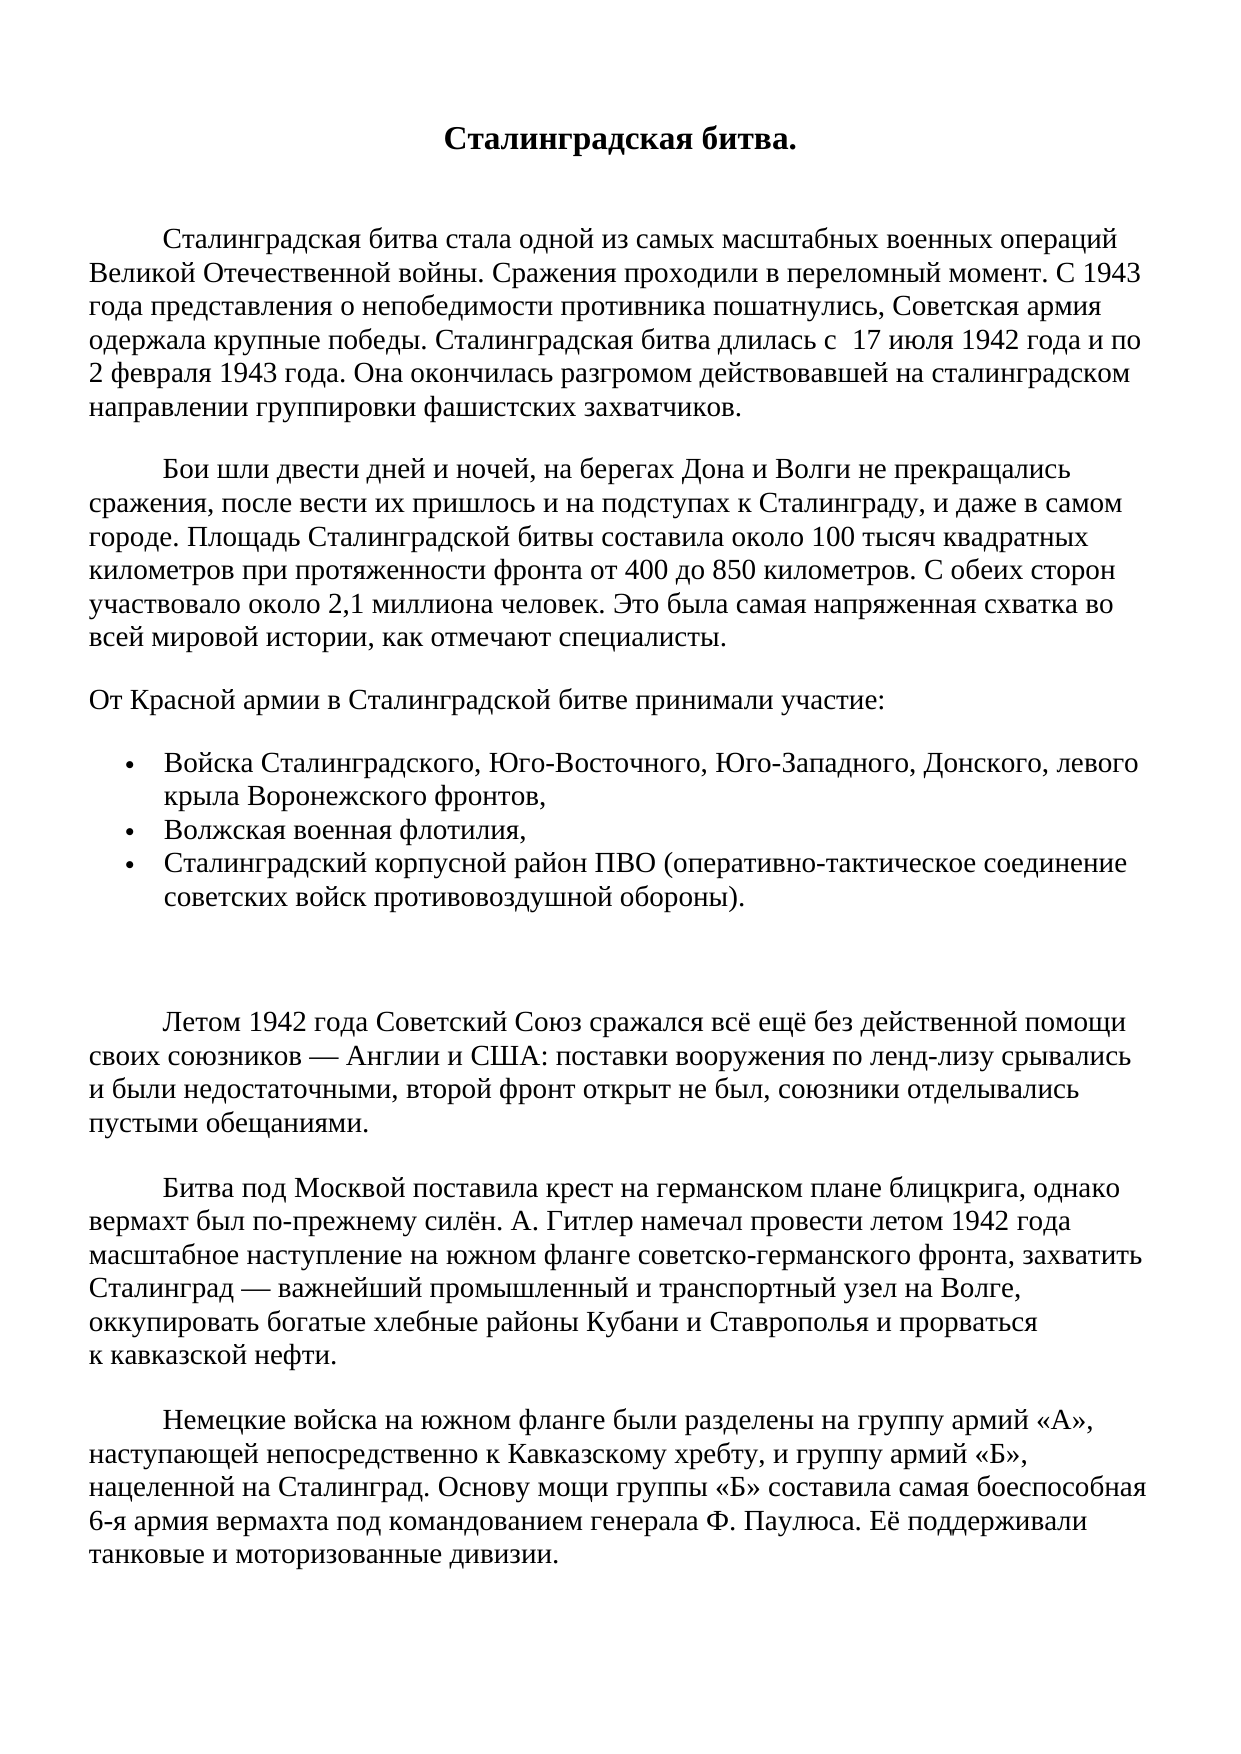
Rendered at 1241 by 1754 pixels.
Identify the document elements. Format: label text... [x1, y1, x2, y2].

text Бои шли двести дней и ночей, на берегах Дона и Волги не прекращались сражения, после вести их пришлось и на подступах к Сталинграду, и даже в самом городе. Площадь Сталинградской битвы составила около 100 тысяч квадратных километров при протяженности фронта от 400 до 850 километров. С обеих сторон участвовало около 2,1 миллиона человек. Это была самая напряженная схватка во всей мировой истории, как отмечают специалисты. [89, 452, 1152, 653]
text От Красной армии в Сталинградской битве принимали участие: [89, 682, 1152, 716]
list Сталинградский корпусной район ПВО (оперативно-тактическое соединение советских войск противовоздушной обороны). [126, 845, 1152, 912]
text Битва под Москвой поставила крест на германском плане блицкрига, однако вермахт был по-прежнему силён. А. Гитлер намечал провести летом 1942 года масштабное наступление на южном фланге советско-германского фронта, захватить Сталинград — важнейший промышленный и транспортный узел на Волге, оккупировать богатые хлебные районы Кубани и Ставрополья и прорваться к кавказской нефти. [89, 1170, 1152, 1371]
text Сталинградская битва. [89, 118, 1152, 156]
text Немецкие войска на южном фланге были разделены на группу армий «А», наступающей непосредственно к Кавказскому хребту, и группу армий «Б», нацеленной на Сталинград. Основу мощи группы «Б» составила самая боеспособная 6-я армия вермахта под командованием генерала Ф. Паулюса. Её поддерживали танковые и моторизованные дивизии. [89, 1402, 1152, 1570]
text Летом 1942 года Советский Союз сражался всё ещё без действенной помощи своих союзников — Англии и США: поставки вооружения по ленд-лизу срывались и были недостаточными, второй фронт открыт не был, союзники отделывались пустыми обещаниями. [89, 1004, 1152, 1138]
text Сталинградская битва стала одной из самых масштабных военных операций Великой Отечественной войны. Сражения проходили в переломный момент. С 1943 года представления о непобедимости противника пошатнулись, Советская армия одержала крупные победы. Сталинградская битва длилась с 17 июля 1942 года и по 2 февраля 1943 года. Она окончилась разгромом действовавшей на сталинградском направлении группировки фашистских захватчиков. [89, 221, 1152, 422]
list Волжская военная флотилия, [126, 812, 1152, 845]
list Войска Сталинградского, Юго-Восточного, Юго-Западного, Донского, левого крыла Воронежского фронтов, [126, 745, 1152, 812]
